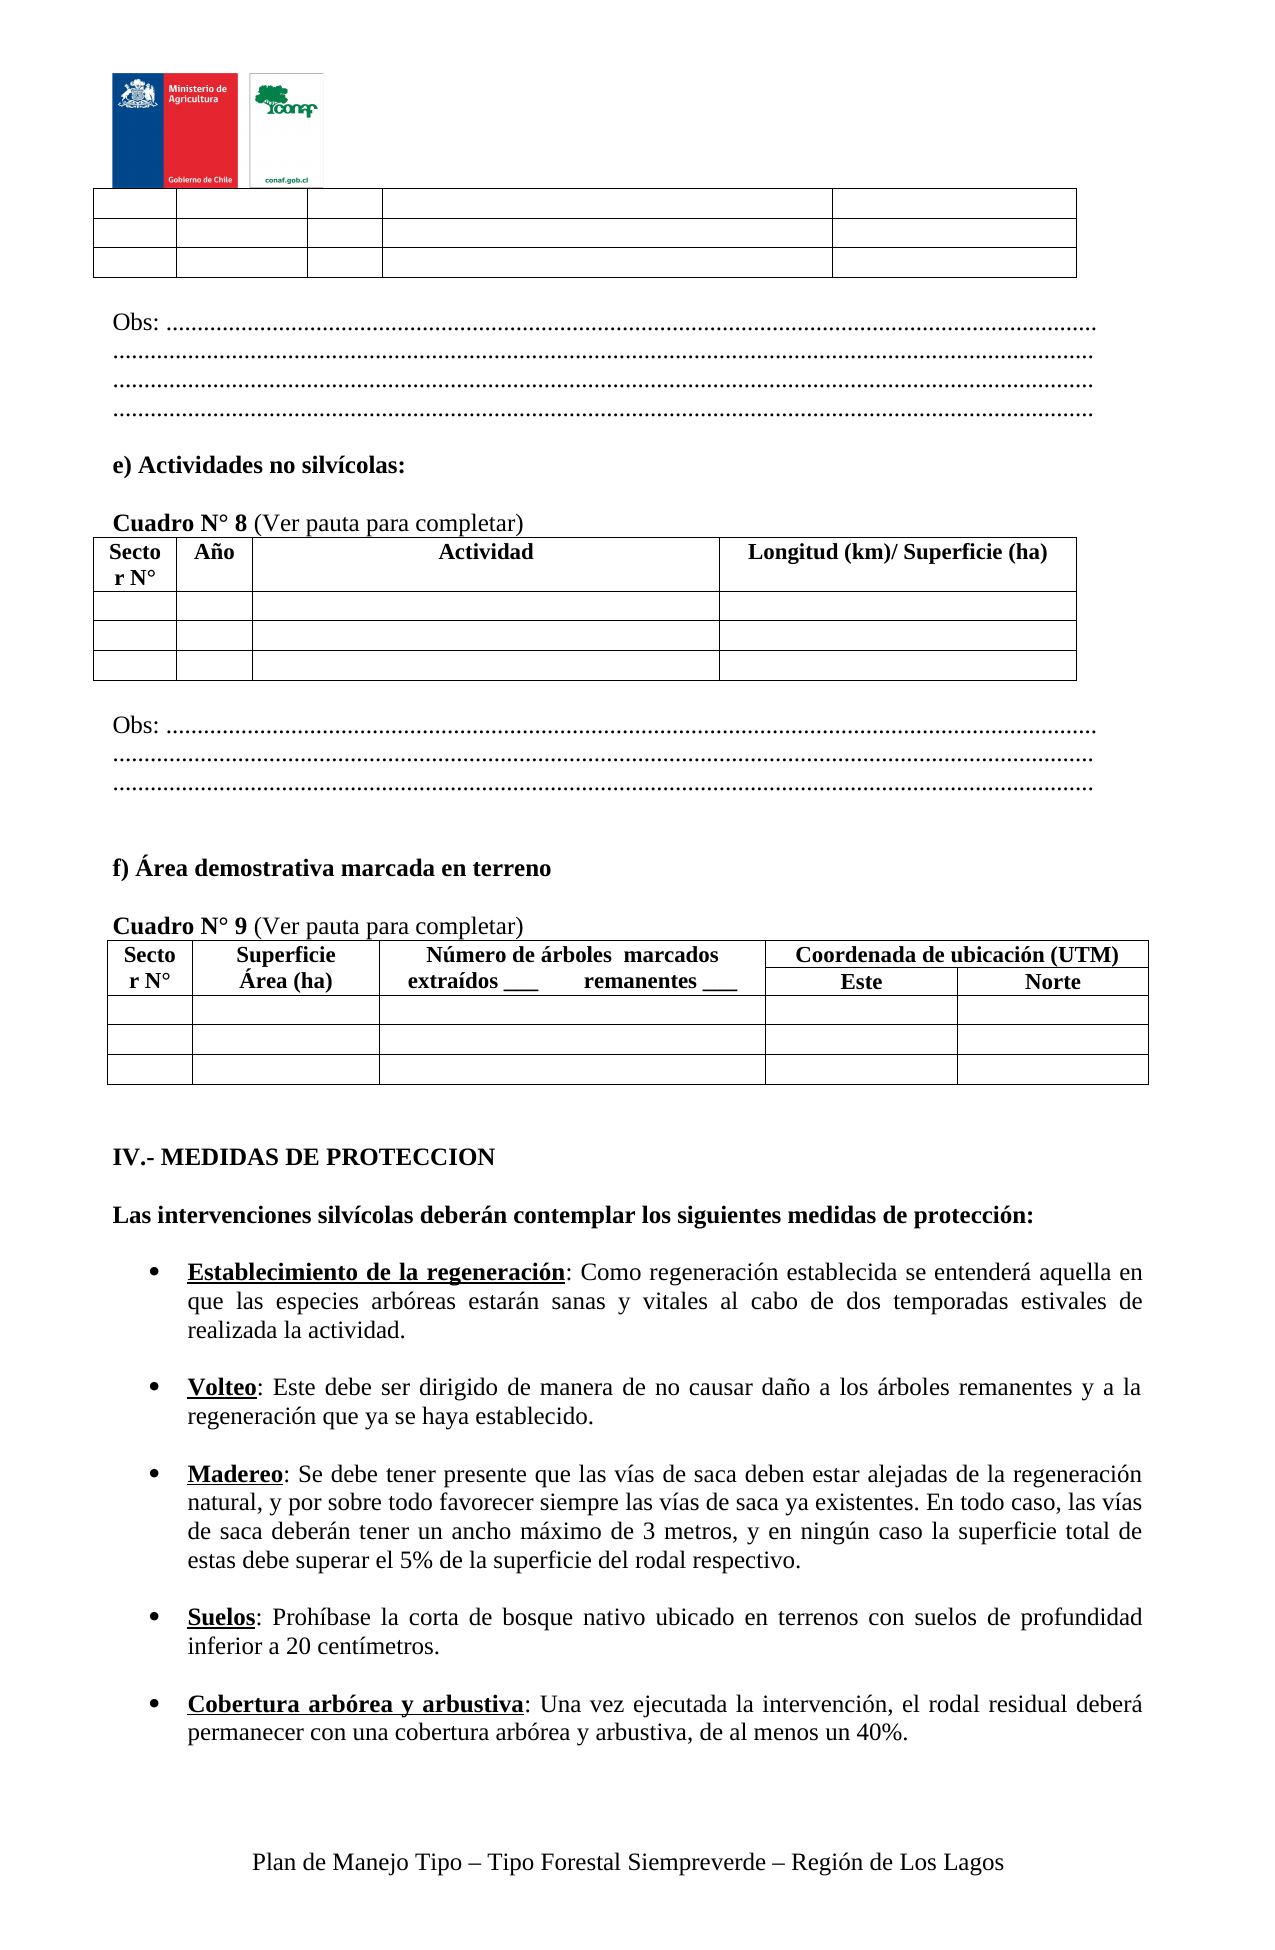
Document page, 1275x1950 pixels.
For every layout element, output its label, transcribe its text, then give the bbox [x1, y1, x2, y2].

table_cell [383, 189, 832, 217]
text e) Actividades no silvícolas: [112, 451, 1144, 479]
table_cell [177, 189, 307, 217]
text ............................................................................................................................................................. [112, 393, 1144, 422]
table_cell [833, 219, 1076, 247]
table_cell [253, 621, 719, 650]
text Cuadro N° 8 (Ver pauta para completar) [112, 508, 1144, 537]
table_cell [383, 248, 832, 277]
table_cell [766, 1055, 957, 1084]
table_cell [720, 651, 1076, 680]
table_cell [94, 592, 176, 620]
table_cell [380, 996, 765, 1024]
picture [112, 73, 324, 188]
text ............................................................................................................................................................. [112, 738, 1144, 767]
table_cell [108, 1025, 192, 1054]
table_cell [253, 592, 719, 620]
table_cell [177, 621, 252, 650]
table_header Actividad [253, 538, 719, 591]
table_cell [833, 248, 1076, 277]
table_cell [308, 219, 382, 247]
table_header Longitud (km)/ Superficie (ha) [720, 538, 1076, 591]
table_cell [94, 248, 176, 277]
table_cell [193, 1055, 379, 1084]
table_cell [177, 219, 307, 247]
table_cell [958, 996, 1148, 1024]
table_cell [253, 651, 719, 680]
table_cell [958, 1025, 1148, 1054]
table_cell [108, 996, 192, 1024]
table_header Sector N° [94, 538, 176, 591]
text Las intervenciones silvícolas deberán contemplar los siguientes medidas de protección: [112, 1200, 1144, 1229]
table_cell [94, 219, 176, 247]
table_cell [308, 248, 382, 277]
text IV.- MEDIDAS DE PROTECCION [112, 1142, 1144, 1171]
text f) Área demostrativa marcada en terreno [112, 853, 1144, 882]
table_header Superficie Área (ha) [193, 941, 379, 994]
table_cell [108, 1055, 192, 1084]
table_cell [380, 1055, 765, 1084]
table_header Número de árboles marcados extraídos ___ remanentes ___ [380, 941, 765, 994]
table_header Sector N° [108, 941, 192, 994]
table_cell [380, 1025, 765, 1054]
table_cell [177, 592, 252, 620]
table_cell Este [766, 968, 957, 994]
table_cell [720, 592, 1076, 620]
table_cell [383, 219, 832, 247]
table_cell [308, 189, 382, 217]
list Madereo: Se debe tener presente que las vías de saca deben estar alejadas de la regeneración natural, y por sobre todo favorecer siempre las vías de saca ya existentes. En todo caso, las vías de saca deberán tener un ancho máximo de 3 metros, y en ningún caso la superficie total de estas debe superar el 5% de la superficie del rodal respectivo. [150, 1459, 1144, 1574]
table_cell [766, 1025, 957, 1054]
table_cell [833, 189, 1076, 217]
text ............................................................................................................................................................. [112, 336, 1144, 364]
text Obs: ..................................................................................................................................................... [112, 710, 1144, 738]
list Suelos: Prohíbase la corta de bosque nativo ubicado en terrenos con suelos de profundidad inferior a 20 centímetros. [150, 1602, 1144, 1660]
list Volteo: Este debe ser dirigido de manera de no causar daño a los árboles remanentes y a la regeneración que ya se haya establecido. [150, 1372, 1144, 1430]
table_cell [177, 248, 307, 277]
list Establecimiento de la regeneración: Como regeneración establecida se entenderá aquella en que las especies arbóreas estarán sanas y vitales al cabo de dos temporadas estivales de realizada la actividad. [150, 1257, 1144, 1344]
table_cell [958, 1055, 1148, 1084]
text Obs: ..................................................................................................................................................... [112, 307, 1144, 336]
table_header Coordenada de ubicación (UTM) [766, 941, 1148, 967]
text Cuadro N° 9 (Ver pauta para completar) [112, 911, 1144, 940]
table_cell [720, 621, 1076, 650]
table_cell [193, 996, 379, 1024]
list Cobertura arbórea y arbustiva: Una vez ejecutada la intervención, el rodal residual deberá permanecer con una cobertura arbórea y arbustiva, de al menos un 40%. [150, 1689, 1144, 1746]
table_cell Norte [958, 968, 1148, 994]
table_cell [94, 651, 176, 680]
table_cell [193, 1025, 379, 1054]
table_cell [177, 651, 252, 680]
text ............................................................................................................................................................. [112, 767, 1144, 796]
table_header Año [177, 538, 252, 591]
text ............................................................................................................................................................. [112, 364, 1144, 393]
table_cell [94, 189, 176, 217]
table_cell [766, 996, 957, 1024]
table_cell [94, 621, 176, 650]
